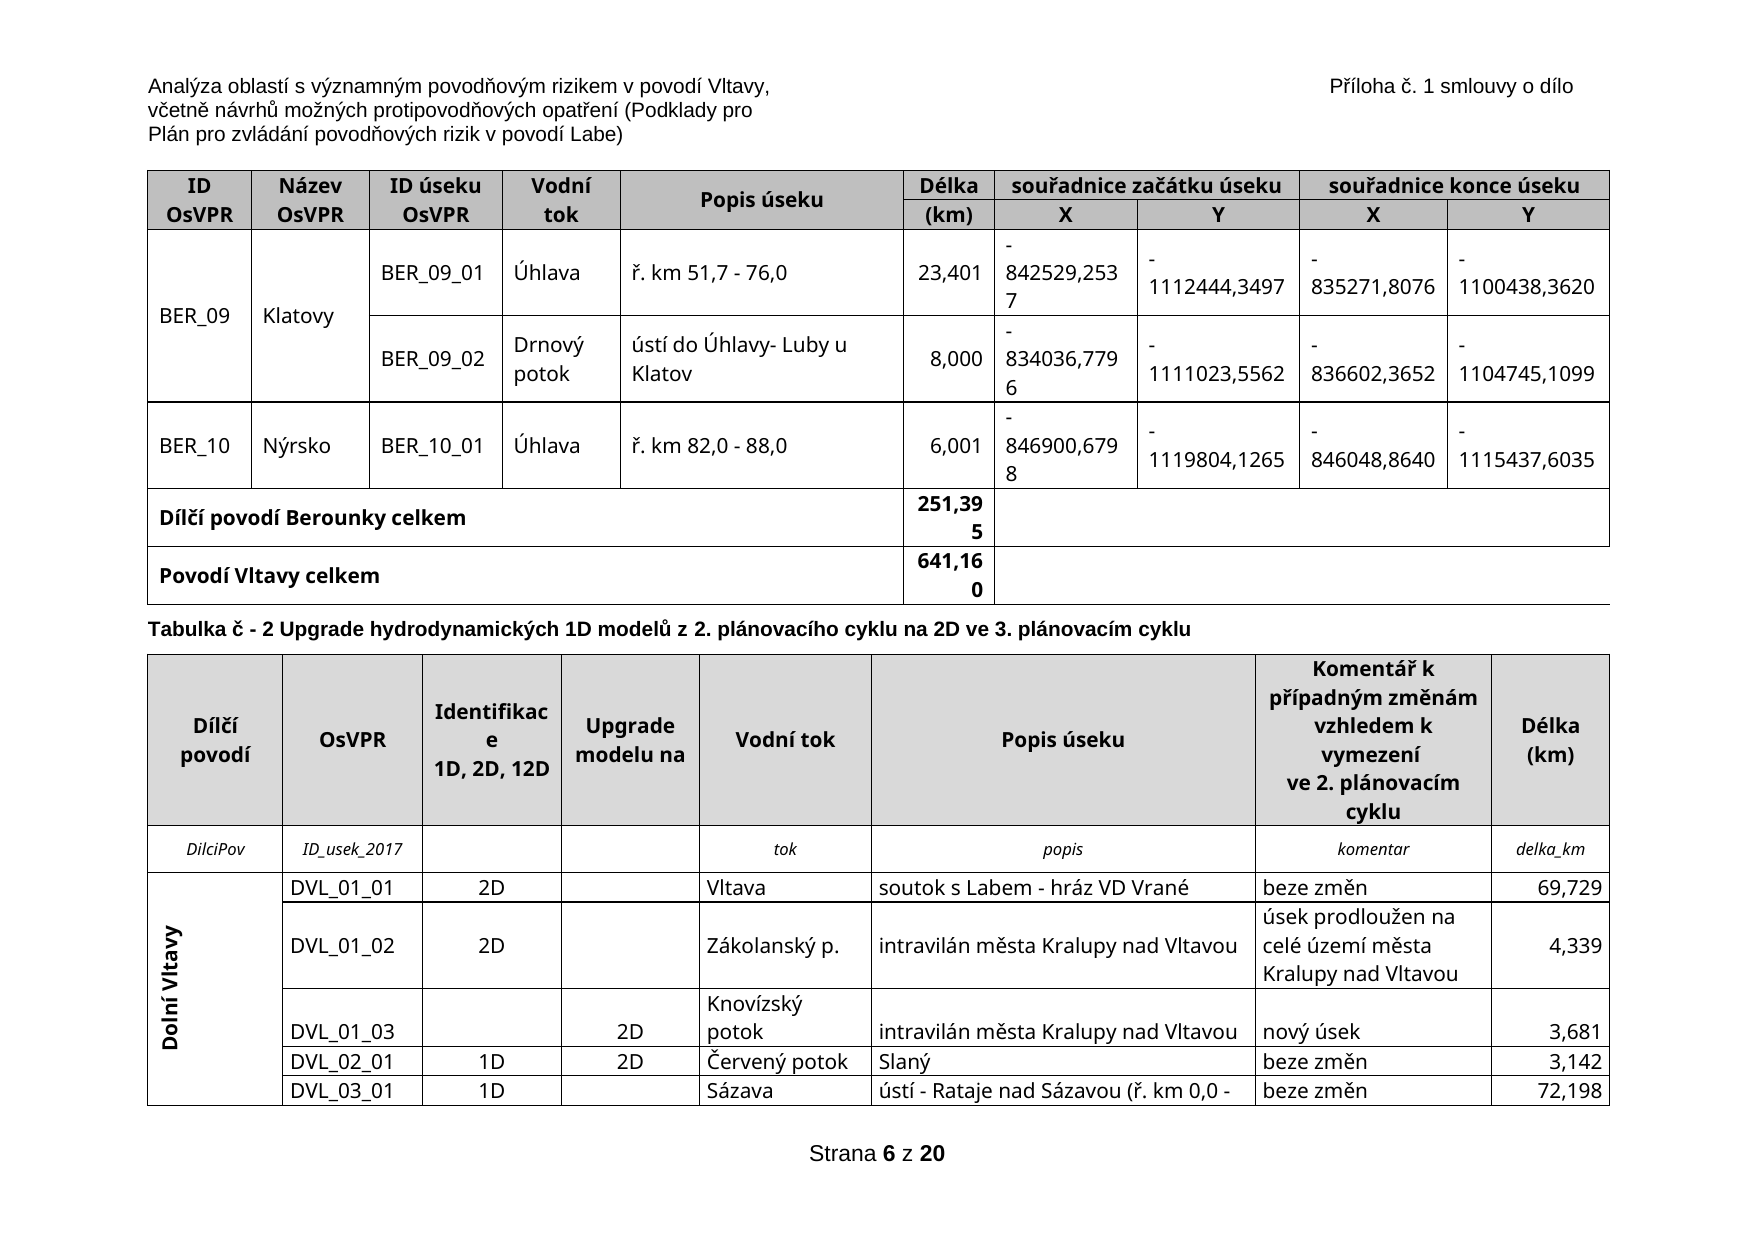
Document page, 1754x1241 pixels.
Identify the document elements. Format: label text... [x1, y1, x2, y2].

table_cell [423, 826, 561, 872]
table_cell komentar [1256, 826, 1491, 872]
table_cell [562, 873, 699, 901]
table_header Vodní tok [700, 655, 871, 825]
table_cell 72,198 [1492, 1076, 1609, 1105]
table_cell [562, 1076, 699, 1105]
table_cell 3,681 [1492, 989, 1609, 1046]
table_cell delka_km [1492, 826, 1609, 872]
table_cell 1D [423, 1076, 561, 1105]
table_cell ústí do Úhlavy- Luby u Klatov [621, 316, 903, 401]
table_cell 23,401 [904, 230, 994, 315]
table_cell (km) [904, 200, 994, 229]
table_cell [562, 903, 699, 988]
table_cell -1104745,1099 [1448, 316, 1609, 401]
table_header Komentář k případným změnám vzhledem k vymezení ve 2. plánovacím cyklu [1256, 655, 1491, 825]
table_header ID úseku OsVPR [370, 171, 502, 229]
table_cell Klatovy [252, 230, 369, 401]
table_cell Nýrsko [252, 403, 369, 488]
table_cell beze změn [1256, 873, 1491, 901]
table_cell [562, 826, 699, 872]
table_cell intravilán města Kralupy nad Vltavou [872, 989, 1255, 1046]
table_cell [995, 547, 1609, 603]
table_cell Dolní Vltavy [148, 873, 282, 1105]
table_cell Sázava [700, 1076, 871, 1105]
table_cell 8,000 [904, 316, 994, 401]
table_cell úsek prodloužen na celé území města Kralupy nad Vltavou [1256, 903, 1491, 988]
table_cell -834036,7796 [995, 316, 1137, 401]
table_cell 2D [423, 873, 561, 901]
table_header souřadnice konce úseku [1300, 171, 1609, 199]
table_cell [423, 989, 561, 1046]
table_cell Dílčí povodí Berounky celkem [148, 489, 903, 546]
table_header Dílčí povodí [148, 655, 282, 825]
table_cell 251,395 [904, 489, 994, 546]
table_cell DVL_02_01 [283, 1047, 422, 1075]
table_header OsVPR [283, 655, 422, 825]
table_cell BER_09_01 [370, 230, 502, 315]
table_cell Úhlava [503, 230, 620, 315]
table_cell popis [872, 826, 1255, 872]
table_header Vodní tok [503, 171, 620, 229]
text Tabulka č - 2 Upgrade hydrodynamických 1D modelů z 2. plánovacího cyklu na 2D ve 3. plánovacím cyklu [148, 617, 1606, 641]
table_cell DVL_03_01 [283, 1076, 422, 1105]
table_header Délka [904, 171, 994, 199]
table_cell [872, 1076, 1255, 1105]
table_cell X [995, 200, 1137, 229]
table_cell -846900,6798 [995, 403, 1137, 488]
table_cell 6,001 [904, 403, 994, 488]
table_cell Vltava [700, 873, 871, 901]
table_cell beze změn [1256, 1076, 1491, 1105]
table_cell -1115437,6035 [1448, 403, 1609, 488]
table_cell 2D [423, 903, 561, 988]
table_header Identifikace 1D, 2D, 12D [423, 655, 561, 825]
table_cell X [1300, 200, 1447, 229]
table_cell 4,339 [1492, 903, 1609, 988]
table_cell BER_10 [148, 403, 251, 488]
table_cell [995, 489, 1609, 546]
table_cell DVL_01_03 [283, 989, 422, 1046]
table_cell -846048,8640 [1300, 403, 1447, 488]
table_cell DVL_01_01 [283, 873, 422, 901]
table_cell Povodí Vltavy celkem [148, 547, 903, 603]
table_cell Y [1138, 200, 1299, 229]
table_cell ř. km 51,7 - 76,0 [621, 230, 903, 315]
table_cell Y [1448, 200, 1609, 229]
table_cell BER_09 [148, 230, 251, 401]
table_cell 69,729 [1492, 873, 1609, 901]
table_cell Zákolanský p. [700, 903, 871, 988]
table_cell Drnový potok [503, 316, 620, 401]
table_header ID OsVPR [148, 171, 251, 229]
table_cell -835271,8076 [1300, 230, 1447, 315]
table_header Popis úseku [872, 655, 1255, 825]
table_header Upgrade modelu na [562, 655, 699, 825]
table_cell -836602,3652 [1300, 316, 1447, 401]
table_cell 3,142 [1492, 1047, 1609, 1075]
table_cell ID_usek_2017 [283, 826, 422, 872]
table_cell 641,160 [904, 547, 994, 603]
table_cell beze změn [1256, 1047, 1491, 1075]
table_cell nový úsek [1256, 989, 1491, 1046]
table_cell DVL_01_02 [283, 903, 422, 988]
table_cell Knovízský potok [700, 989, 871, 1046]
table_cell BER_09_02 [370, 316, 502, 401]
table_cell ř. km 82,0 - 88,0 [621, 403, 903, 488]
table_header Název OsVPR [252, 171, 369, 229]
table_cell -1112444,3497 [1138, 230, 1299, 315]
table_cell BER_10_01 [370, 403, 502, 488]
table_cell 1D [423, 1047, 561, 1075]
table_cell 2D [562, 1047, 699, 1075]
table_cell DilciPov [148, 826, 282, 872]
table_cell 2D [562, 989, 699, 1046]
table_cell -1111023,5562 [1138, 316, 1299, 401]
table_header souřadnice začátku úseku [995, 171, 1299, 199]
table_cell soutok s Labem - hráz VD Vrané [872, 873, 1255, 901]
table_header Popis úseku [621, 171, 903, 229]
table_cell intravilán města Kralupy nad Vltavou [872, 903, 1255, 988]
table_header Délka (km) [1492, 655, 1609, 825]
table_cell -1100438,3620 [1448, 230, 1609, 315]
table_cell -1119804,1265 [1138, 403, 1299, 488]
table_cell -842529,2537 [995, 230, 1137, 315]
table_cell Slaný [872, 1047, 1255, 1075]
table_cell tok [700, 826, 871, 872]
table_cell Úhlava [503, 403, 620, 488]
table_cell Červený potok [700, 1047, 871, 1075]
